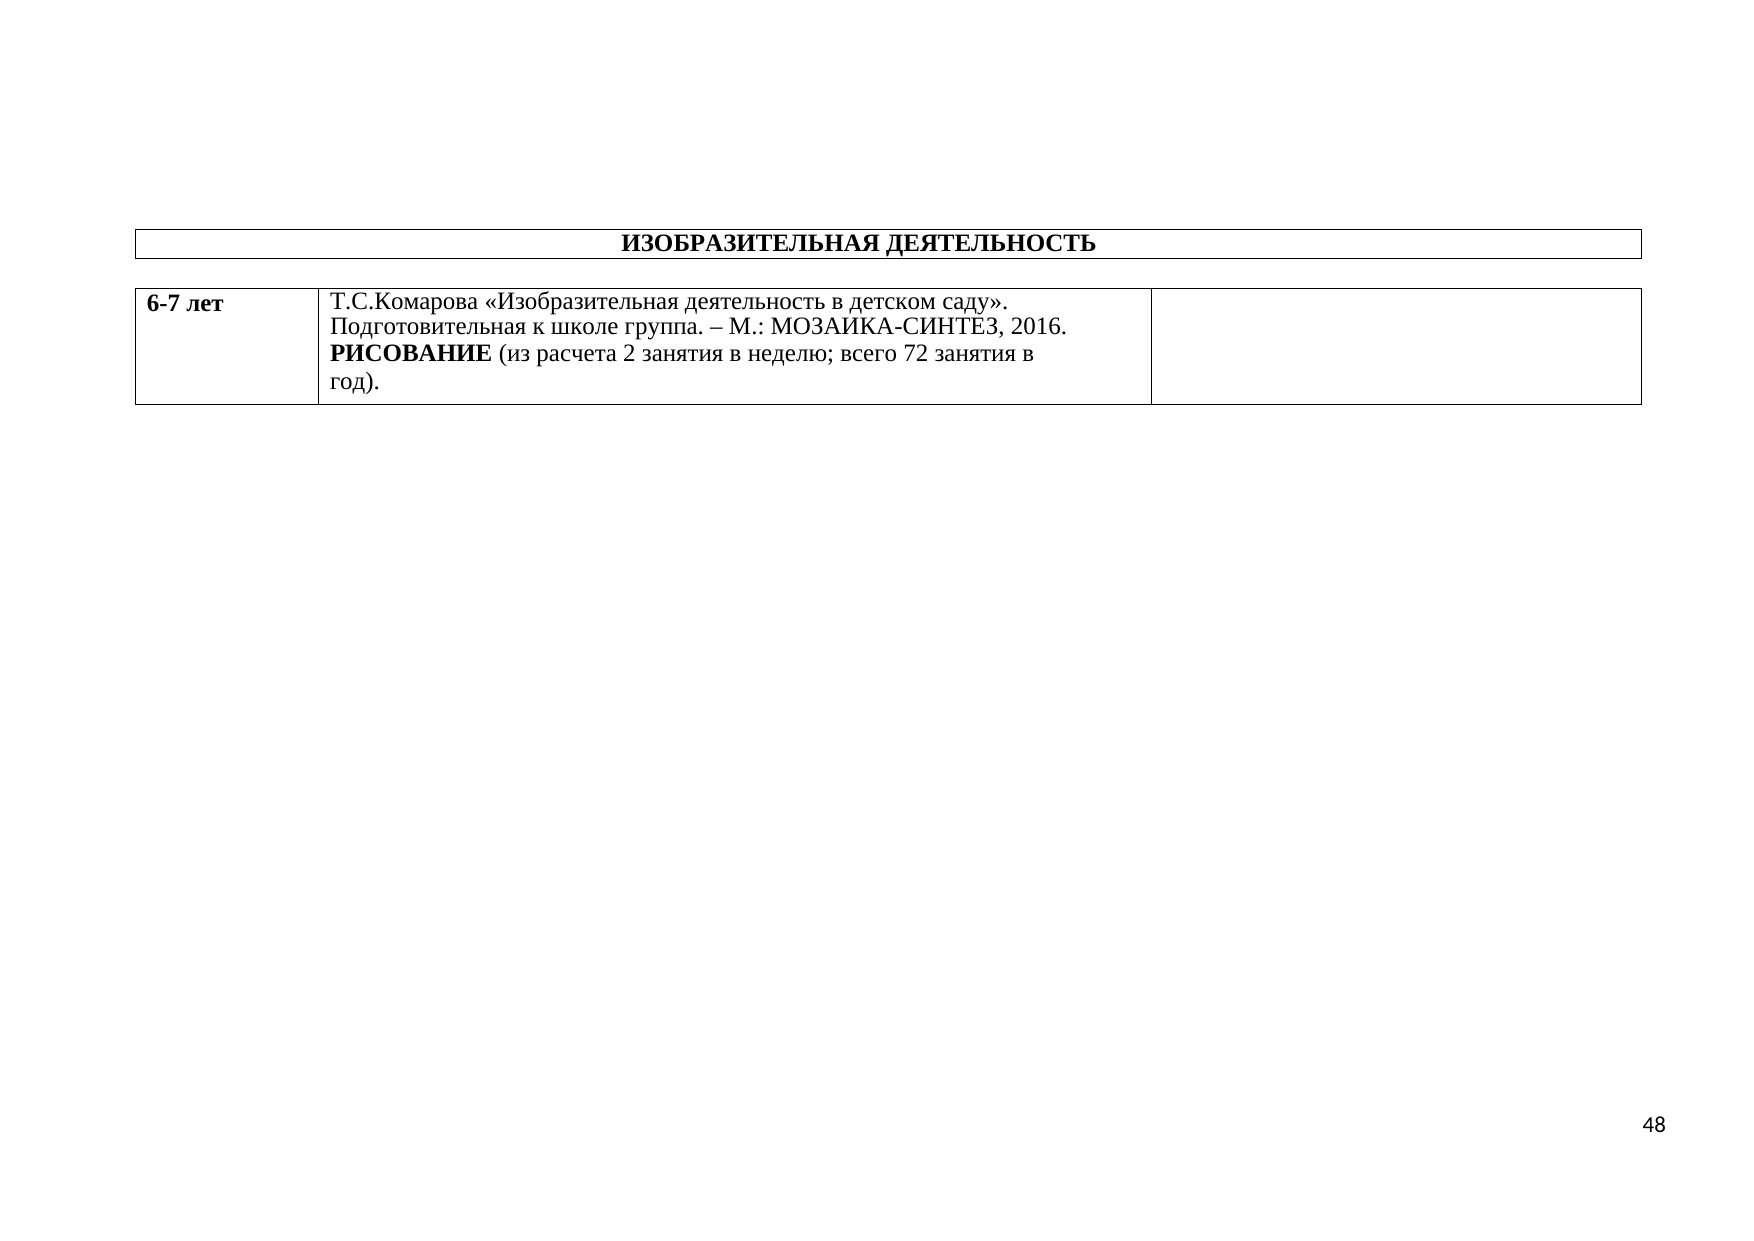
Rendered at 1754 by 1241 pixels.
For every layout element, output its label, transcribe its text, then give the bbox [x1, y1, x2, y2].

table_header [1152, 289, 1641, 404]
table_header ИЗОБРАЗИТЕЛЬНАЯ ДЕЯТЕЛЬНОСТЬ [136, 230, 1641, 258]
table_header Т.С.Комарова «Изобразительная деятельность в детском саду». Подготовительная к школе группа. – М.: МОЗАИКА-СИНТЕЗ, 2016. РИСОВАНИЕ (из расчета 2 занятия в неделю; всего 72 занятия в год). [319, 289, 1151, 404]
table_header 6-7 лет [136, 289, 318, 404]
